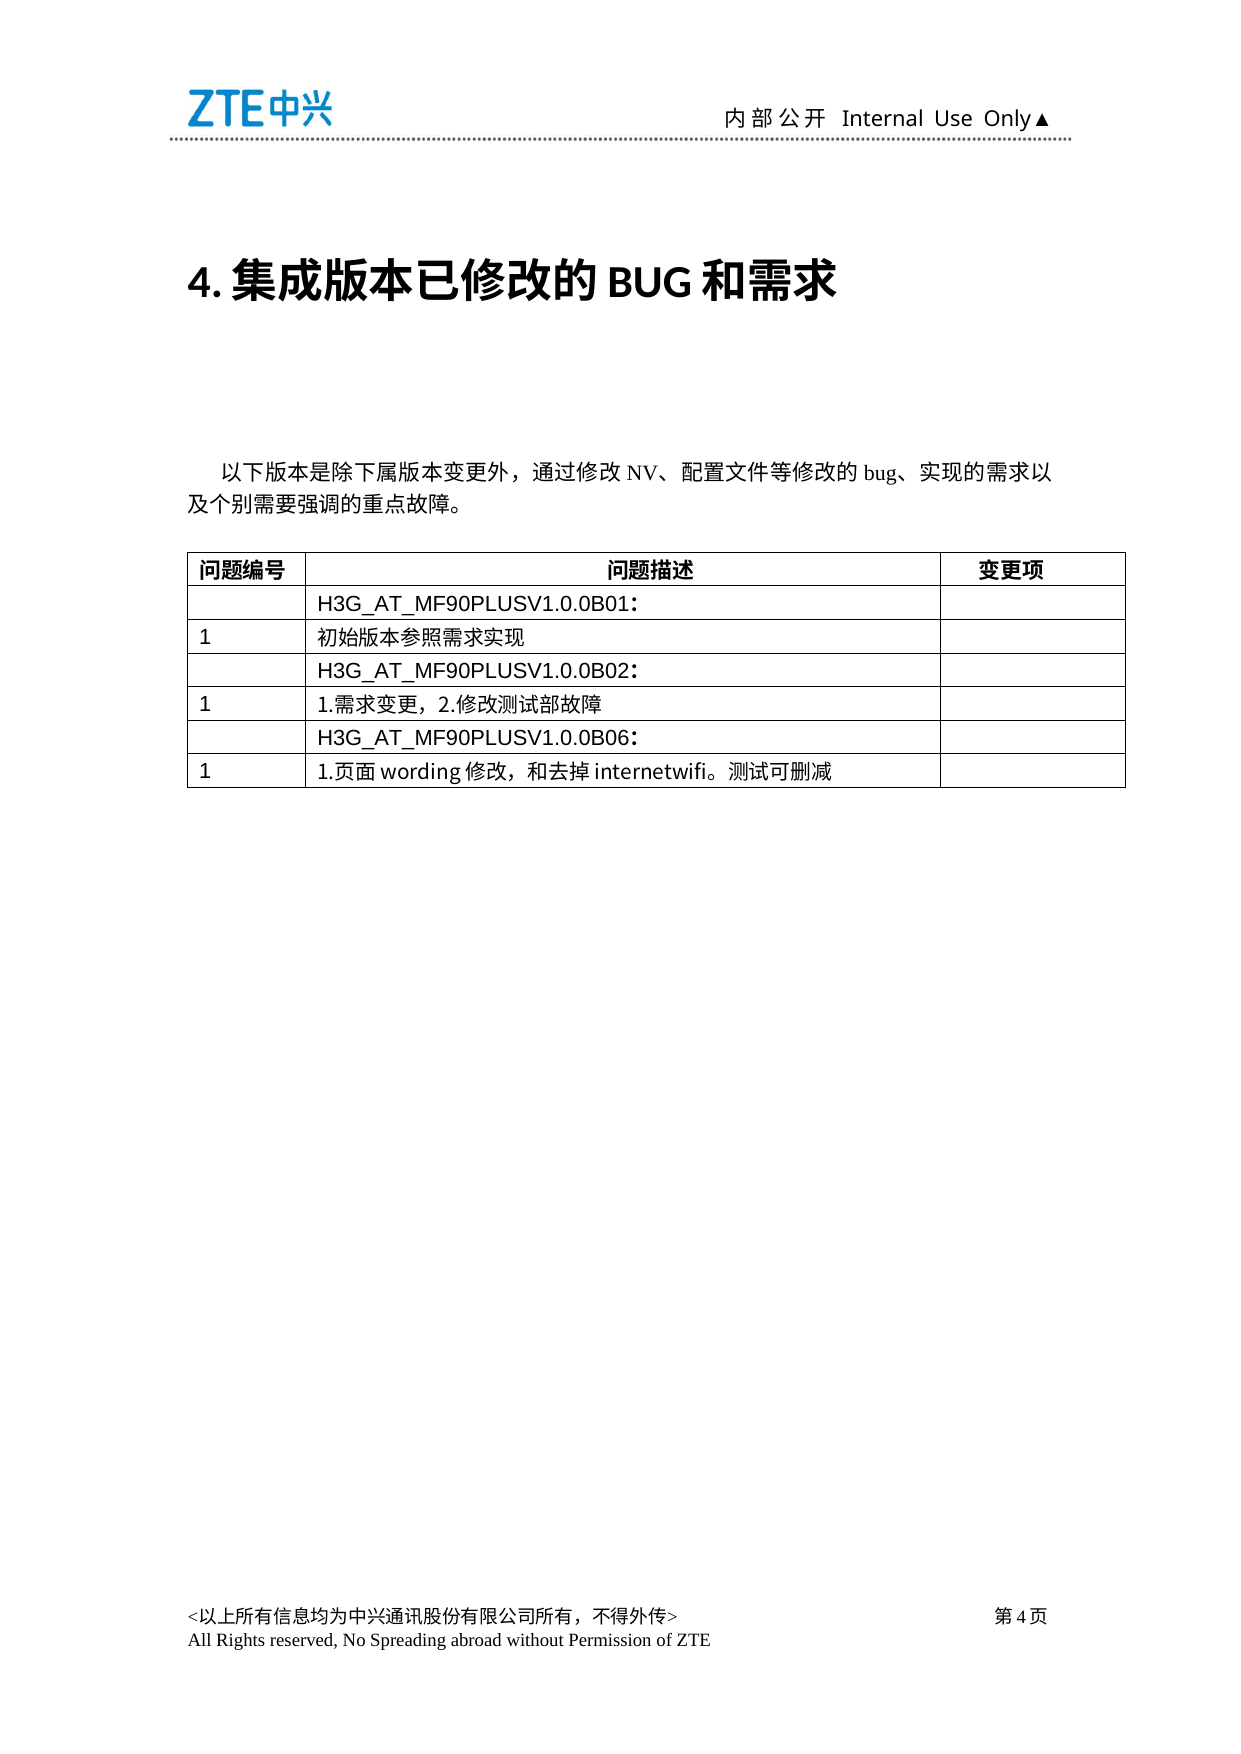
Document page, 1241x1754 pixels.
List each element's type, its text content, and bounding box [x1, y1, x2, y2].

picture [187, 88, 333, 127]
table_cell [941, 687, 1125, 719]
picture [169, 134, 1072, 144]
table_cell [941, 654, 1125, 686]
table_cell H3G_AT_MF90PLUSV1.0.0B06： [306, 721, 940, 753]
table_cell [188, 721, 305, 753]
subtitle 集成版本已修改的BUG和需求 [187, 229, 1053, 326]
table_cell 1.需求变更，2.修改测试部故障 [306, 687, 940, 719]
table_cell [941, 721, 1125, 753]
table_cell 1 [188, 754, 305, 787]
table_cell [941, 586, 1125, 619]
table_cell 1 [188, 687, 305, 719]
text 以下版本是除下属版本变更外，通过修改NV、配置文件等修改的bug、实现的需求以及个别需要强调的重点故障。 [187, 454, 1053, 519]
table_cell 初始版本参照需求实现 [306, 620, 940, 652]
table_cell 1 [188, 620, 305, 652]
table_header 问题编号 [188, 553, 305, 585]
table_cell [188, 586, 305, 619]
table_cell [941, 754, 1125, 787]
table_cell 1.页面wording修改，和去掉internetwifi。测试可删减 [306, 754, 940, 787]
table_cell H3G_AT_MF90PLUSV1.0.0B01： [306, 586, 940, 619]
table_cell [941, 620, 1125, 652]
table_cell [188, 654, 305, 686]
table_cell H3G_AT_MF90PLUSV1.0.0B02： [306, 654, 940, 686]
table_header 问题描述 [306, 553, 940, 585]
table_header 变更项 [941, 553, 1125, 585]
